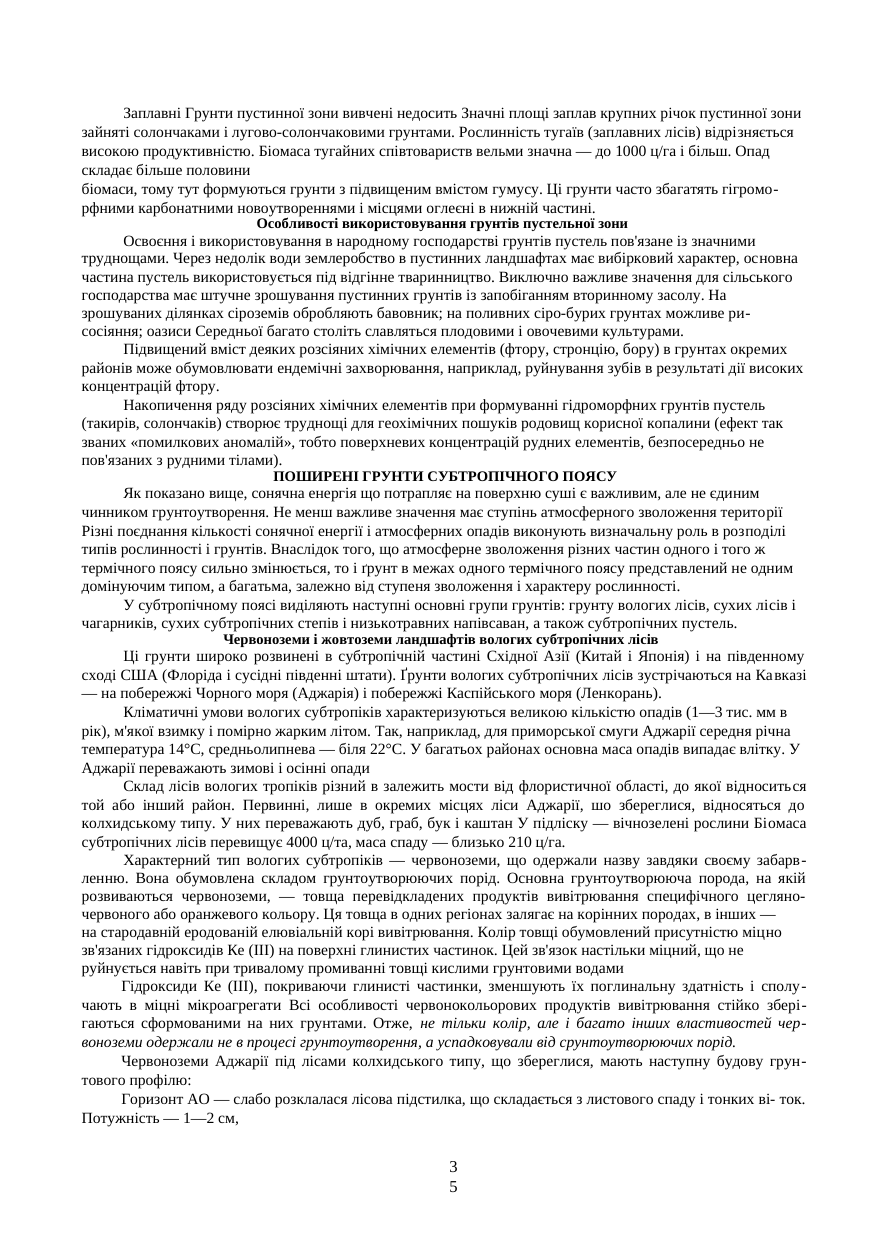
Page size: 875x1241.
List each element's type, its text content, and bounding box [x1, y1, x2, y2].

text Червоноземи Аджарії під лісами колхидського типу, що збереглися, мають наступну будову грунтового профілю: [81, 1051, 806, 1089]
text Гідроксиди Ке (III), покриваючи глинисті частинки, зменшують їх поглинальну здатність і сполучають в міцні мікроагрегати Всі особливості червонокольорових продуктів вивітрювання стійко зберігаються сформованими на них грунтами. Отже, не тільки колір, але і багато інших властивостей червоноземи одержали не в процесі грунтоутворення, а успадковували від срунтоутворюючих порід. [81, 977, 806, 1051]
text Як показано вище, сонячна енергія що потрапляє на поверхню суші є важливим, але не єдиним чинником грунтоутворення. Не менш важливе значення має ступінь атмосферного зволоження території Різні поєднання кількості сонячної енергії і атмосферних опадів виконують визначальну роль в розподілі типів рослинності і грунтів. Внаслідок того, що атмосферне зволоження різних частин одного і того ж термічного поясу сильно змінюється, то і ґрунт в межах одного термічного поясу представлений не одним домінуючим типом, а багатьма, залежно від ступеня зволоження і характеру рослинності. [81, 484, 806, 595]
text Склад лісів вологих тропіків різний в залежить мости від флористичної області, до якої відноситься той або інший район. Первинні, лише в окремих місцях ліси Аджарії, шо збереглися, відносяться до колхидському типу. У них переважають дуб, граб, бук і каштан У підліску — вічнозелені рослини Біомаса субтропічних лісів перевищує 4000 ц/та, маса спаду — близько 210 ц/га. [81, 777, 806, 851]
text ПОШИРЕНІ ГРУНТИ СУБТРОПІЧНОГО ПОЯСУ [273, 469, 806, 484]
text У субтропічному поясі виділяють наступні основні групи грунтів: грунту вологих лісів, сухих лісів і чагарників, сухих субтропічних степів і низькотравних напівсаван, а також субтропічних пустель. [81, 595, 806, 632]
text біомаси, тому тут формуються грунти з підвищеним вмістом гумусу. Ці грунти часто збагатять гігроморфними карбонатними новоутвореннями і місцями оглеєні в нижній частині. [81, 179, 806, 217]
text на стародавній еродованій елювіальній корі вивітрювання. Колір товщі обумовлений присутністю міцно зв'язаних гідроксидів Ке (III) на поверхні глинистих частинок. Цей зв'язок настільки міцний, що не руйнується навіть при тривалому промиванні товщі кислими грунтовими водами [81, 923, 806, 977]
text Ці грунти широко розвинені в субтропічній частині Східної Азії (Китай і Японія) і на південному сході США (Флоріда і сусідні південні штати). Ґрунти вологих субтропічних лісів зустрічаються на Кавказі — на побережжі Чорного моря (Аджарія) і побережжі Каспійського моря (Ленкорань). [81, 647, 806, 703]
text Характерний тип вологих субтропіків — червоноземи, що одержали назву завдяки своєму забарвленню. Вона обумовлена складом грунтоутворюючих порід. Основна грунтоутворююча порода, на якій розвиваються червоноземи, — товща перевідкладених продуктів вивітрювання специфічного цегляно- червоного або оранжевого кольору. Ця товща в одних регіонах залягає на корінних породах, в інших — [81, 851, 806, 923]
text Підвищений вміст деяких розсіяних хімічних елементів (фтору, стронцію, бору) в грунтах окремих районів може обумовлювати ендемічні захворювання, наприклад, руйнування зубів в результаті дії високих концентрацій фтору. [81, 340, 806, 395]
text Червоноземи і жовтоземи ландшафтів вологих субтропічних лісів [223, 632, 806, 647]
text Заплавні Грунти пустинної зони вивчені недосить Значні площі заплав крупних річок пустинної зони зайняті солончаками і лугово-солончаковими грунтами. Рослинність тугаїв (заплавних лісів) відрізняється високою продуктивністю. Біомаса тугайних співтовариств вельми значна — до 1000 ц/га і більш. Опад складає більше половини [81, 103, 806, 179]
text Освоєння і використовування в народному господарстві грунтів пустель пов'язане із значними труднощами. Через недолік води землеробство в пустинних ландшафтах має вибірковий характер, основна частина пустель використовується під відгінне тваринництво. Виключно важливе значення для сільського господарства має штучне зрошування пустинних грунтів із запобіганням вторинному засолу. На зрошуваних ділянках сіроземів обробляють бавовник; на поливних сіро-бурих грунтах можливе рисосіяння; оазиси Середньої багато століть славляться плодовими і овочевими культурами. [81, 232, 806, 340]
text Накопичення ряду розсіяних хімічних елементів при формуванні гідроморфних грунтів пустель (такирів, солончаків) створює труднощі для геохімічних пошуків родовищ корисної копалини (ефект так званих «помилкових аномалій», тобто поверхневих концентрацій рудних елементів, безпосередньо не пов'язаних з рудними тілами). [81, 395, 806, 469]
text Горизонт АО — слабо розклалася лісова підстилка, що складається з листового спаду і тонких ві- ток. Потужність — 1—2 см, [81, 1089, 806, 1127]
text Особливості використовування грунтів пустельної зони [256, 217, 806, 232]
text Кліматичні умови вологих субтропіків характеризуються великою кількістю опадів (1—3 тис. мм в рік), м'якої взимку і помірно жарким літом. Так, наприклад, для приморської смуги Аджарії середня річна температура 14°С, средньолипнева — біля 22°С. У багатьох районах основна маса опадів випадає влітку. У Аджарії переважають зимові і осінні опади [81, 703, 806, 777]
